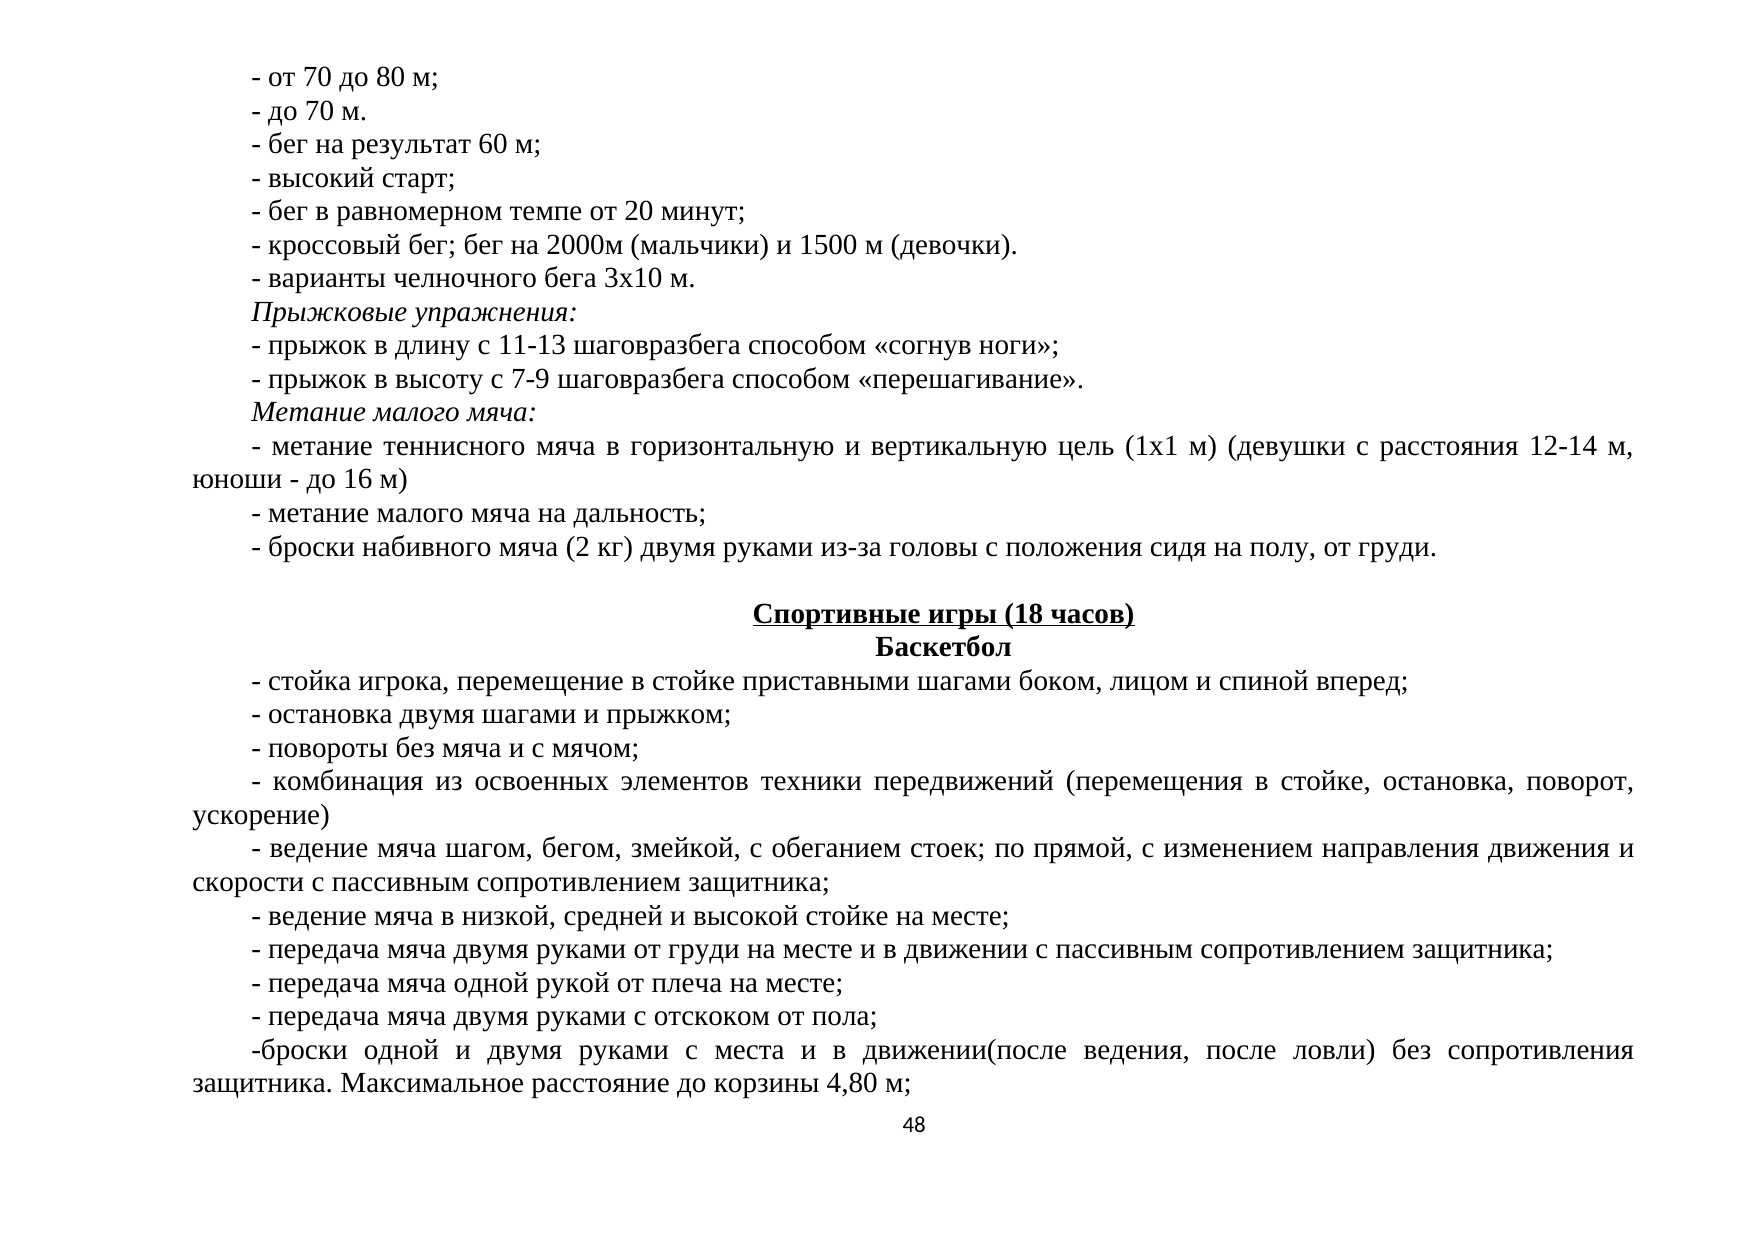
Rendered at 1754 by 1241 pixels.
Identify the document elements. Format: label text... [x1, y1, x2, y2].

text - прыжок в высоту с 7-9 шаговразбега способом «перешагивание». [192, 361, 1636, 394]
text Баскетбол [192, 629, 1636, 663]
text - бег в равномерном темпе от 20 минут; [192, 193, 1636, 227]
text - стойка игрока, перемещение в стойке приставными шагами боком, лицом и спиной вперед; [192, 663, 1636, 696]
text Спортивные игры (18 часов) [192, 596, 1636, 629]
text - передача мяча двумя руками от груди на месте и в движении с пассивным сопротивлением защитника; [192, 931, 1636, 965]
text - передача мяча одной рукой от плеча на месте; [192, 965, 1636, 998]
text -броски одной и двумя руками с места и в движении(после ведения, после ловли) без сопротивления защитника. Максимальное расстояние до корзины 4,80 м; [192, 1032, 1636, 1099]
text Метание малого мяча: [192, 394, 1636, 428]
text - метание малого мяча на дальность; [192, 495, 1636, 529]
text - прыжок в длину с 11-13 шаговразбега способом «согнув ноги»; [192, 327, 1636, 361]
text - варианты челночного бега 3х10 м. [192, 260, 1636, 294]
text - кроссовый бег; бег на 2000м (мальчики) и 1500 м (девочки). [192, 227, 1636, 260]
text - бег на результат ; [192, 126, 1636, 160]
text - ведение мяча в низкой, средней и высокой стойке на месте; [192, 898, 1636, 931]
text - комбинация из освоенных элементов техники передвижений (перемещения в стойке, остановка, поворот, ускорение) [192, 763, 1636, 831]
text - повороты без мяча и с мячом; [192, 730, 1636, 763]
text - до 70 м. [192, 93, 1636, 126]
text - от 70 до 80 м; [192, 59, 1636, 93]
text - высокий старт; [192, 160, 1636, 193]
text - метание теннисного мяча в горизонтальную и вертикальную цель (1х1 м) (девушки с расстояния 12-14 м, юноши - до 16 м) [192, 428, 1636, 495]
text - ведение мяча шагом, бегом, змейкой, с обеганием стоек; по прямой, с изменением направления движения и скорости с пассивным сопротивлением защитника; [192, 831, 1636, 898]
text Прыжковые упражнения: [192, 294, 1636, 327]
text - броски набивного мяча (2 кг) двумя руками из-за головы с положения сидя на полу, от груди. [192, 529, 1636, 562]
text - передача мяча двумя руками с отскоком от пола; [192, 998, 1636, 1032]
text - остановка двумя шагами и прыжком; [192, 696, 1636, 730]
